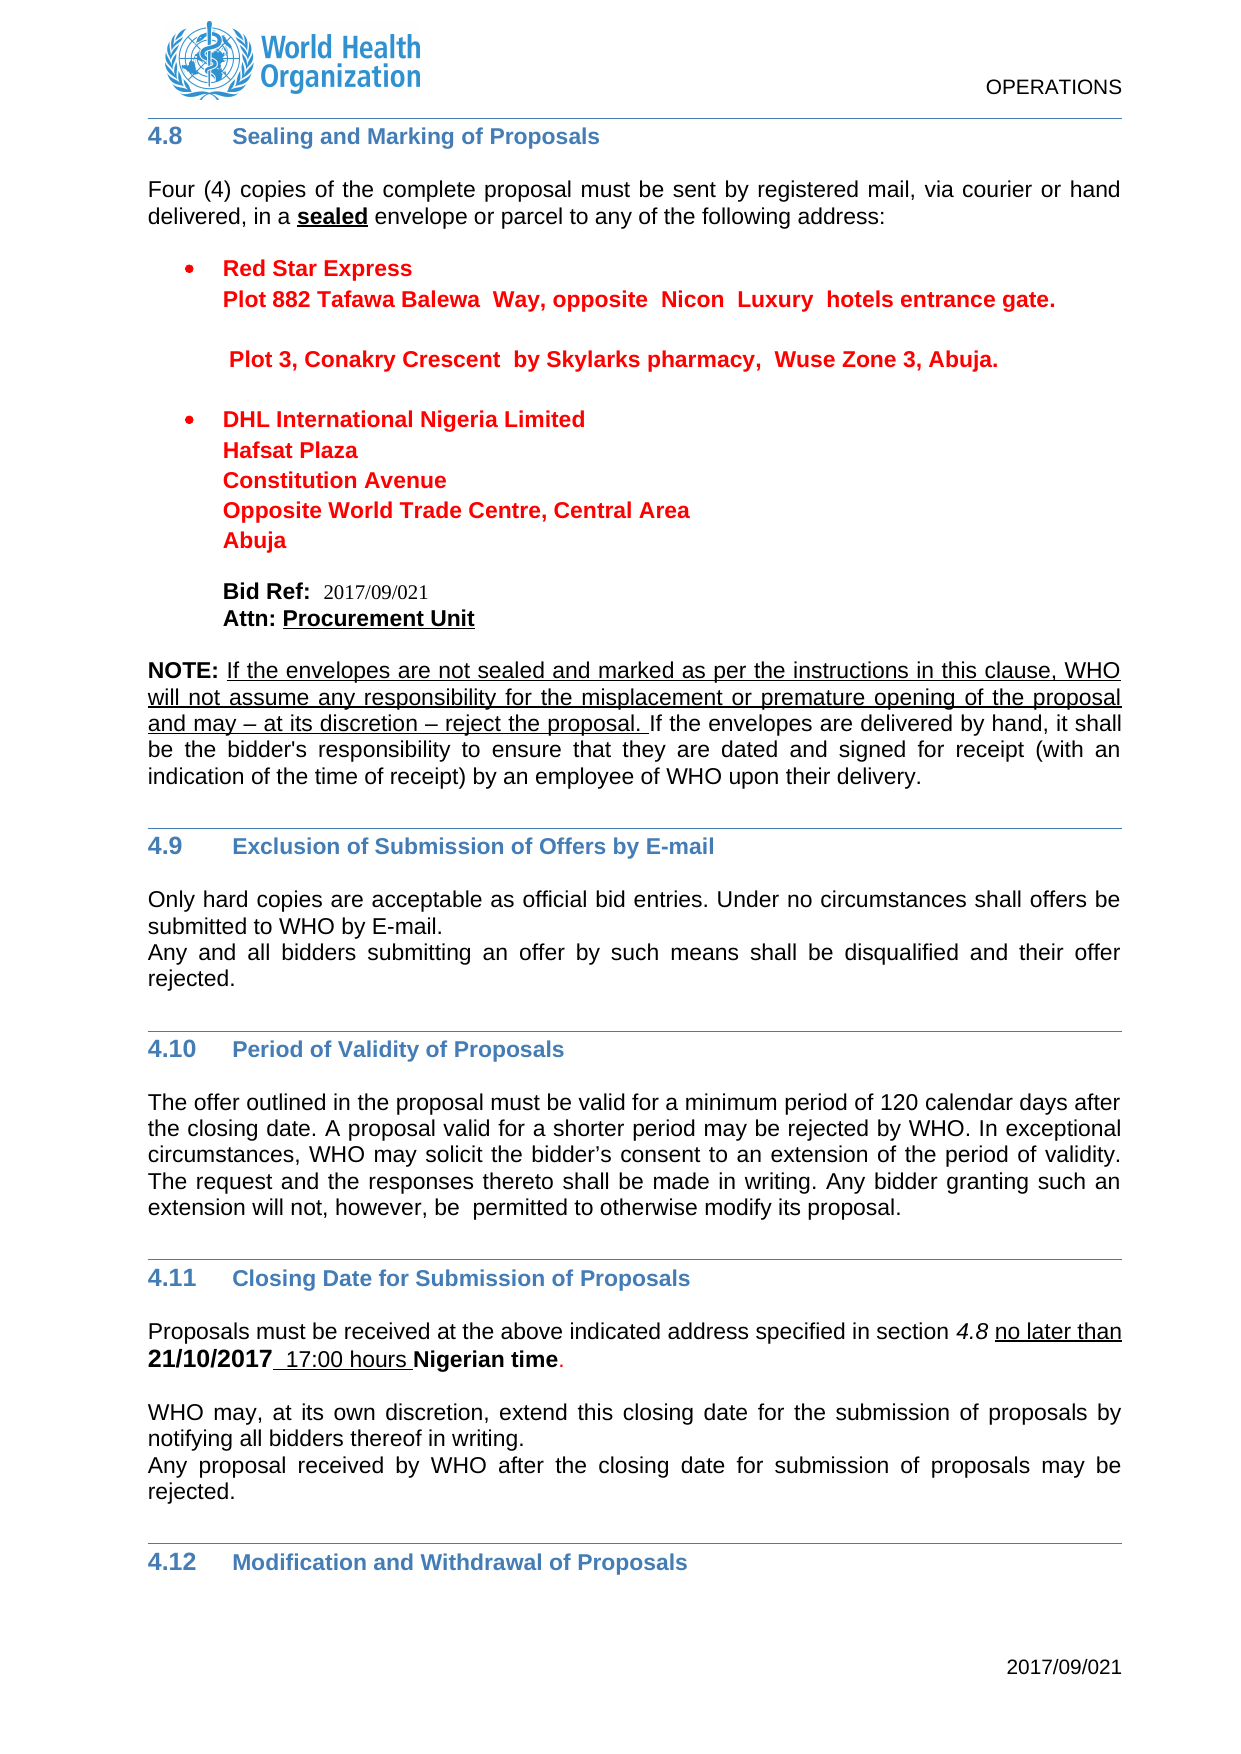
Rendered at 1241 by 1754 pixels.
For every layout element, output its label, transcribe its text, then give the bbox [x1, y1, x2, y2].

subtitle Period of Validity of Proposals [148, 1032, 1122, 1062]
text Four (4) copies of the complete proposal must be sent by registered mail, via courier or hand delivered, in a sealed envelope or parcel to any of the following address: [148, 176, 1122, 229]
text NOTE: If the envelopes are not sealed and marked as per the instructions in this clause, WHO will not assume any responsibility for the misplacement or premature opening of the proposal and may – at its discretion – reject the proposal. If the envelopes are delivered by hand, it shall be the bidder's responsibility to ensure that they are dated and signed for receipt (with an indication of the time of receipt) by an employee of WHO upon their delivery. [148, 708, 1122, 789]
text Plot 882 Tafawa Balewa Way, opposite Nicon Luxury hotels entrance gate. [223, 286, 1122, 312]
subtitle Exclusion of Submission of Offers by E-mail [148, 829, 1122, 860]
text Any and all bidders submitting an offer by such means shall be disqualified and their offer rejected. [148, 939, 1122, 992]
text Bid Ref: [223, 578, 1122, 605]
text Attn: Procurement Unit [223, 605, 1122, 631]
subtitle Sealing and Marking of Proposals [148, 119, 1122, 150]
list DHL International Nigeria Limited [185, 406, 1122, 433]
text NOTE: If the envelopes are not sealed and marked as per the instructions in this clause, WHO will not assume any responsibility for the misplacement or premature opening of the proposal and may – at its discretion – reject the proposal. If the envelopes are delivered by hand, it shall be the bidder's responsibility to ensure that they are dated and signed for receipt (with an indication of the time of receipt) by an employee of WHO upon their delivery. [148, 657, 1122, 706]
text Abuja [223, 527, 1122, 554]
text Proposals must be received at the above indicated address specified in section 4.8 no later than 17:00 hours Nigerian time. [148, 1318, 1122, 1373]
text Constitution Avenue [223, 467, 1122, 493]
list Red Star Express [185, 255, 1122, 282]
text The offer outlined in the proposal must be valid for a minimum period of 120 calendar days after the closing date. A proposal valid for a shorter period may be rejected by WHO. In exceptional circumstances, WHO may solicit the bidder’s consent to an extension of the period of validity. The request and the responses thereto shall be made in writing. Any bidder granting such an extension will not, however, be permitted to otherwise modify its proposal. [148, 1089, 1122, 1221]
picture [165, 21, 420, 100]
text Any proposal received by WHO after the closing date for submission of proposals may be rejected. [148, 1452, 1122, 1504]
text Opposite World Trade Centre, Central Area [223, 497, 1122, 523]
text Only hard copies are acceptable as official bid entries. Under no circumstances shall offers be submitted to WHO by E-mail. [148, 886, 1122, 939]
text Plot 3, Conakry Crescent by Skylarks pharmacy, Wuse Zone 3, Abuja. [223, 346, 1122, 372]
subtitle Closing Date for Submission of Proposals [148, 1260, 1122, 1291]
text WHO may, at its own discretion, extend this closing date for the submission of proposals by notifying all bidders thereof in writing. [148, 1399, 1122, 1452]
text Hafsat Plaza [223, 437, 1122, 463]
subtitle Modification and Withdrawal of Proposals [148, 1544, 1122, 1575]
